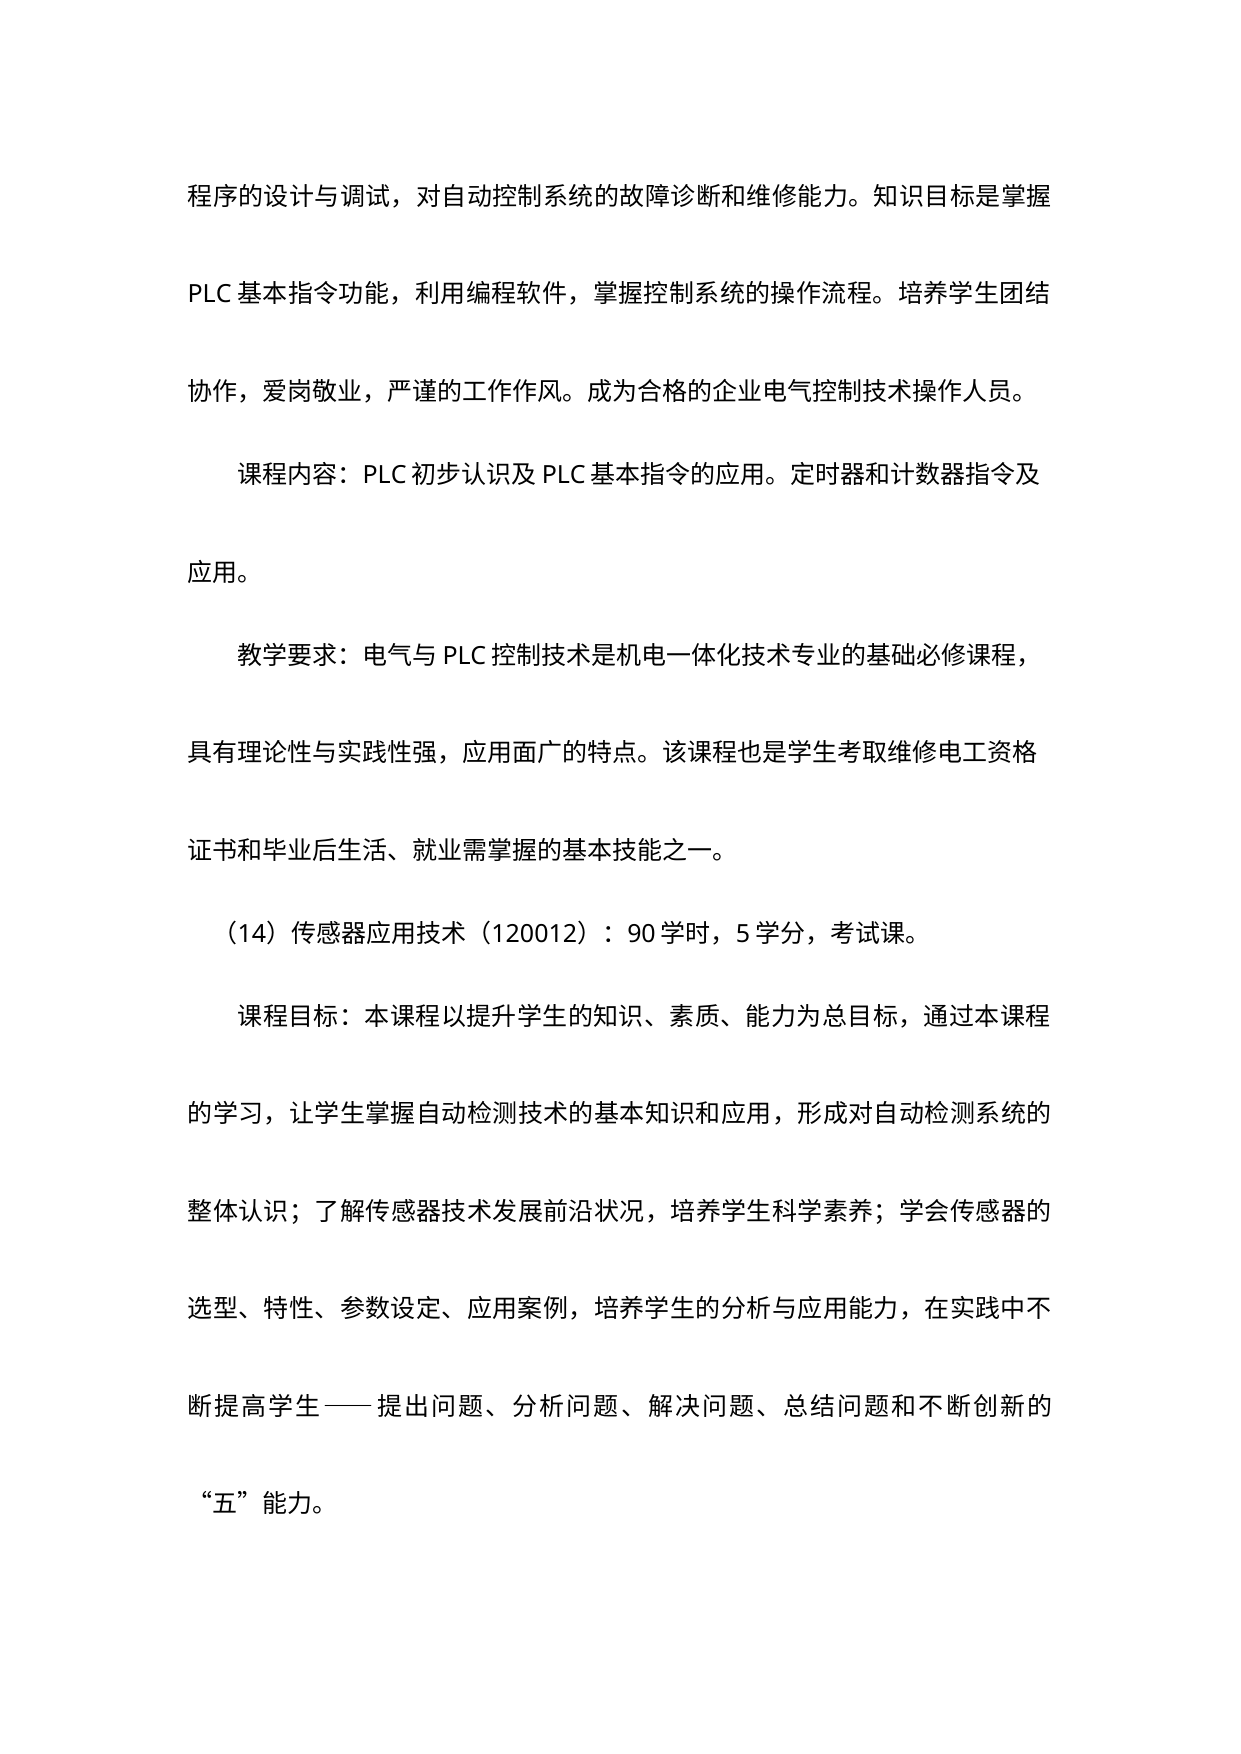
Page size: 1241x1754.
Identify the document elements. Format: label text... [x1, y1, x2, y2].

text 教学要求：电气与PLC控制技术是机电一体化技术专业的基础必修课程，具有理论性与实践性强，应用面广的特点。该课程也是学生考取维修电工资格证书和毕业后生活、就业需掌握的基本技能之一。 [187, 621, 1053, 881]
text （14）传感器应用技术（120012）：90学时，5学分，考试课。 [187, 899, 1053, 964]
text 课程内容：PLC初步认识及PLC基本指令的应用。定时器和计数器指令及应用。 [187, 440, 1053, 603]
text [187, 162, 1053, 422]
text 课程目标：本课程以提升学生的知识、素质、能力为总目标，通过本课程的学习，让学生掌握自动检测技术的基本知识和应用，形成对自动检测系统的整体认识；了解传感器技术发展前沿状况，培养学生科学素养；学会传感器的选型、特性、参数设定、应用案例，培养学生的分析与应用能力，在实践中不断提高学生——提出问题、分析问题、解决问题、总结问题和不断创新的“五”能力。 [187, 982, 1053, 1534]
